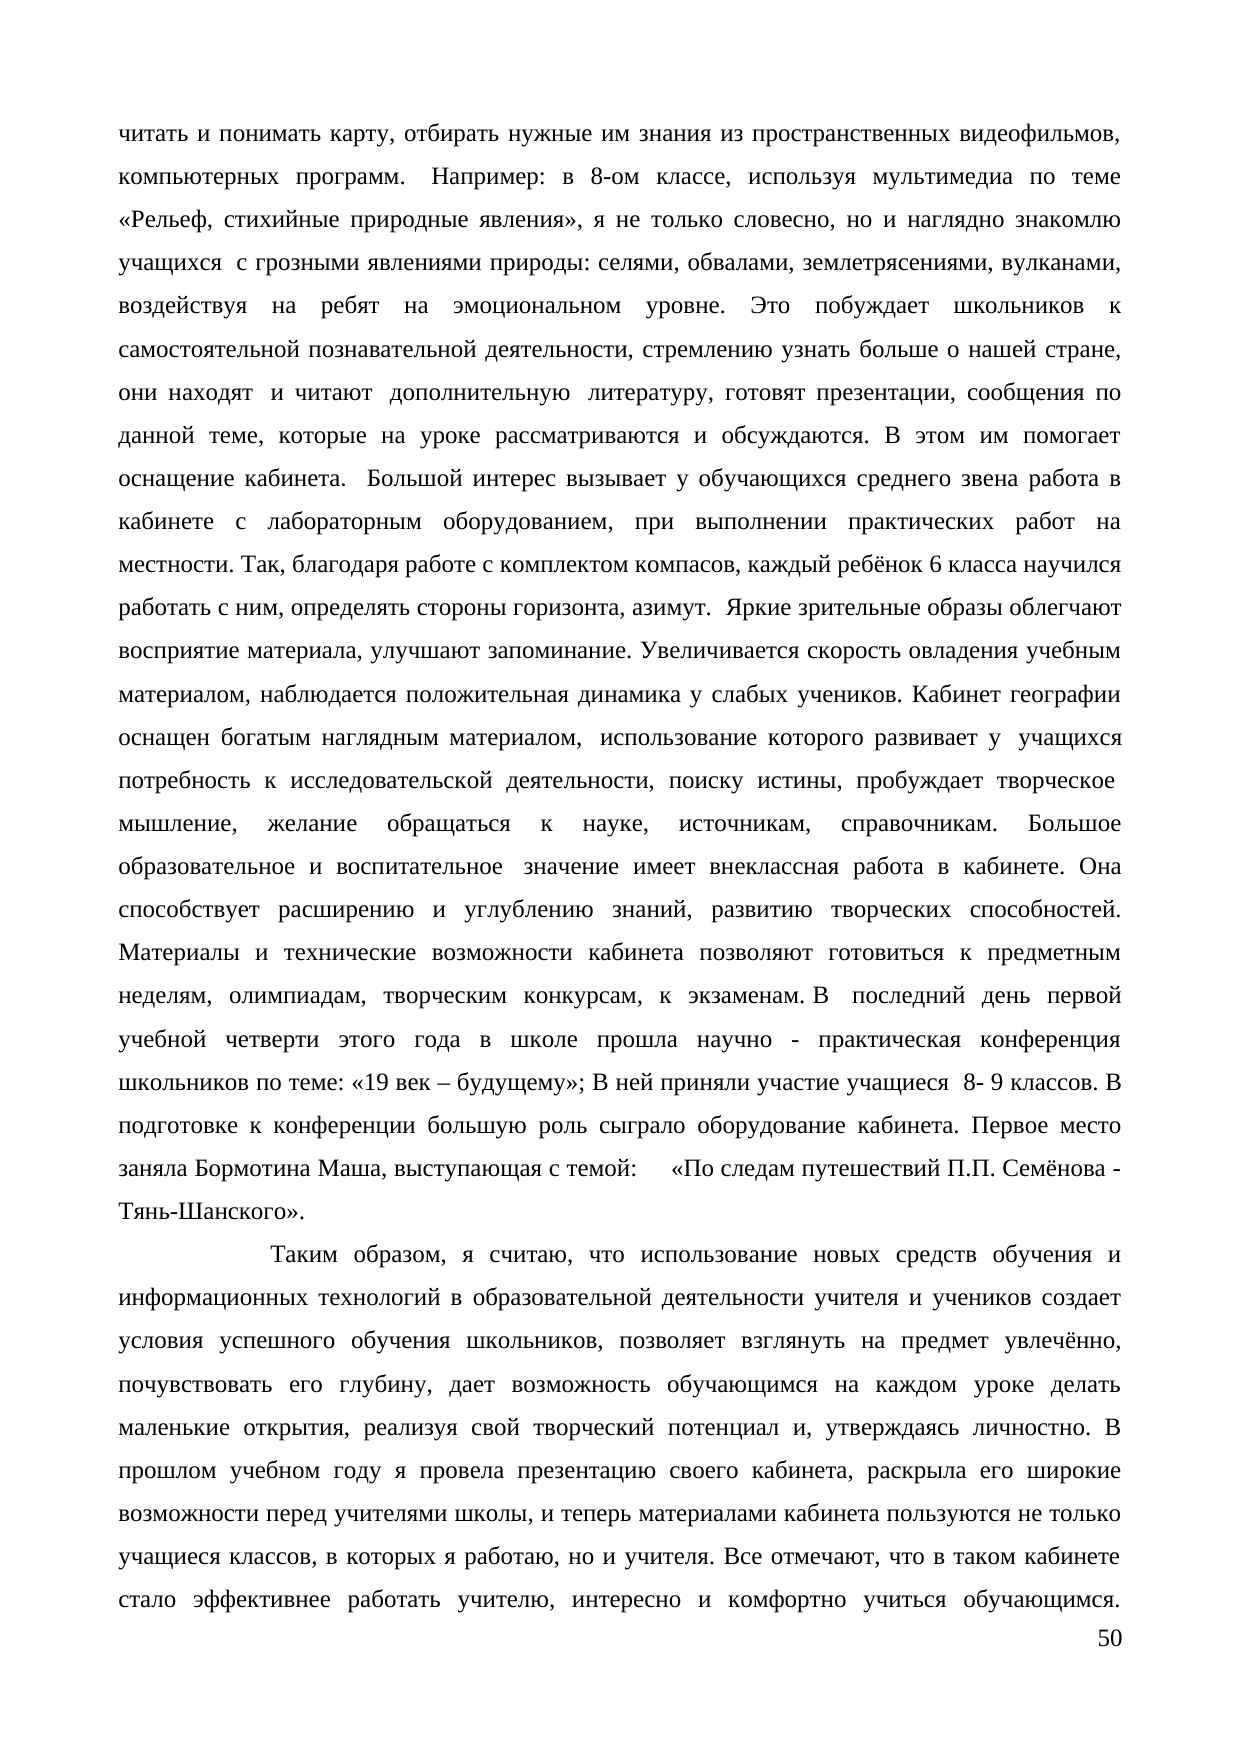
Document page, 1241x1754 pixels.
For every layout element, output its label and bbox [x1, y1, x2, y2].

text [118, 118, 1122, 1225]
text [118, 1239, 1122, 1613]
